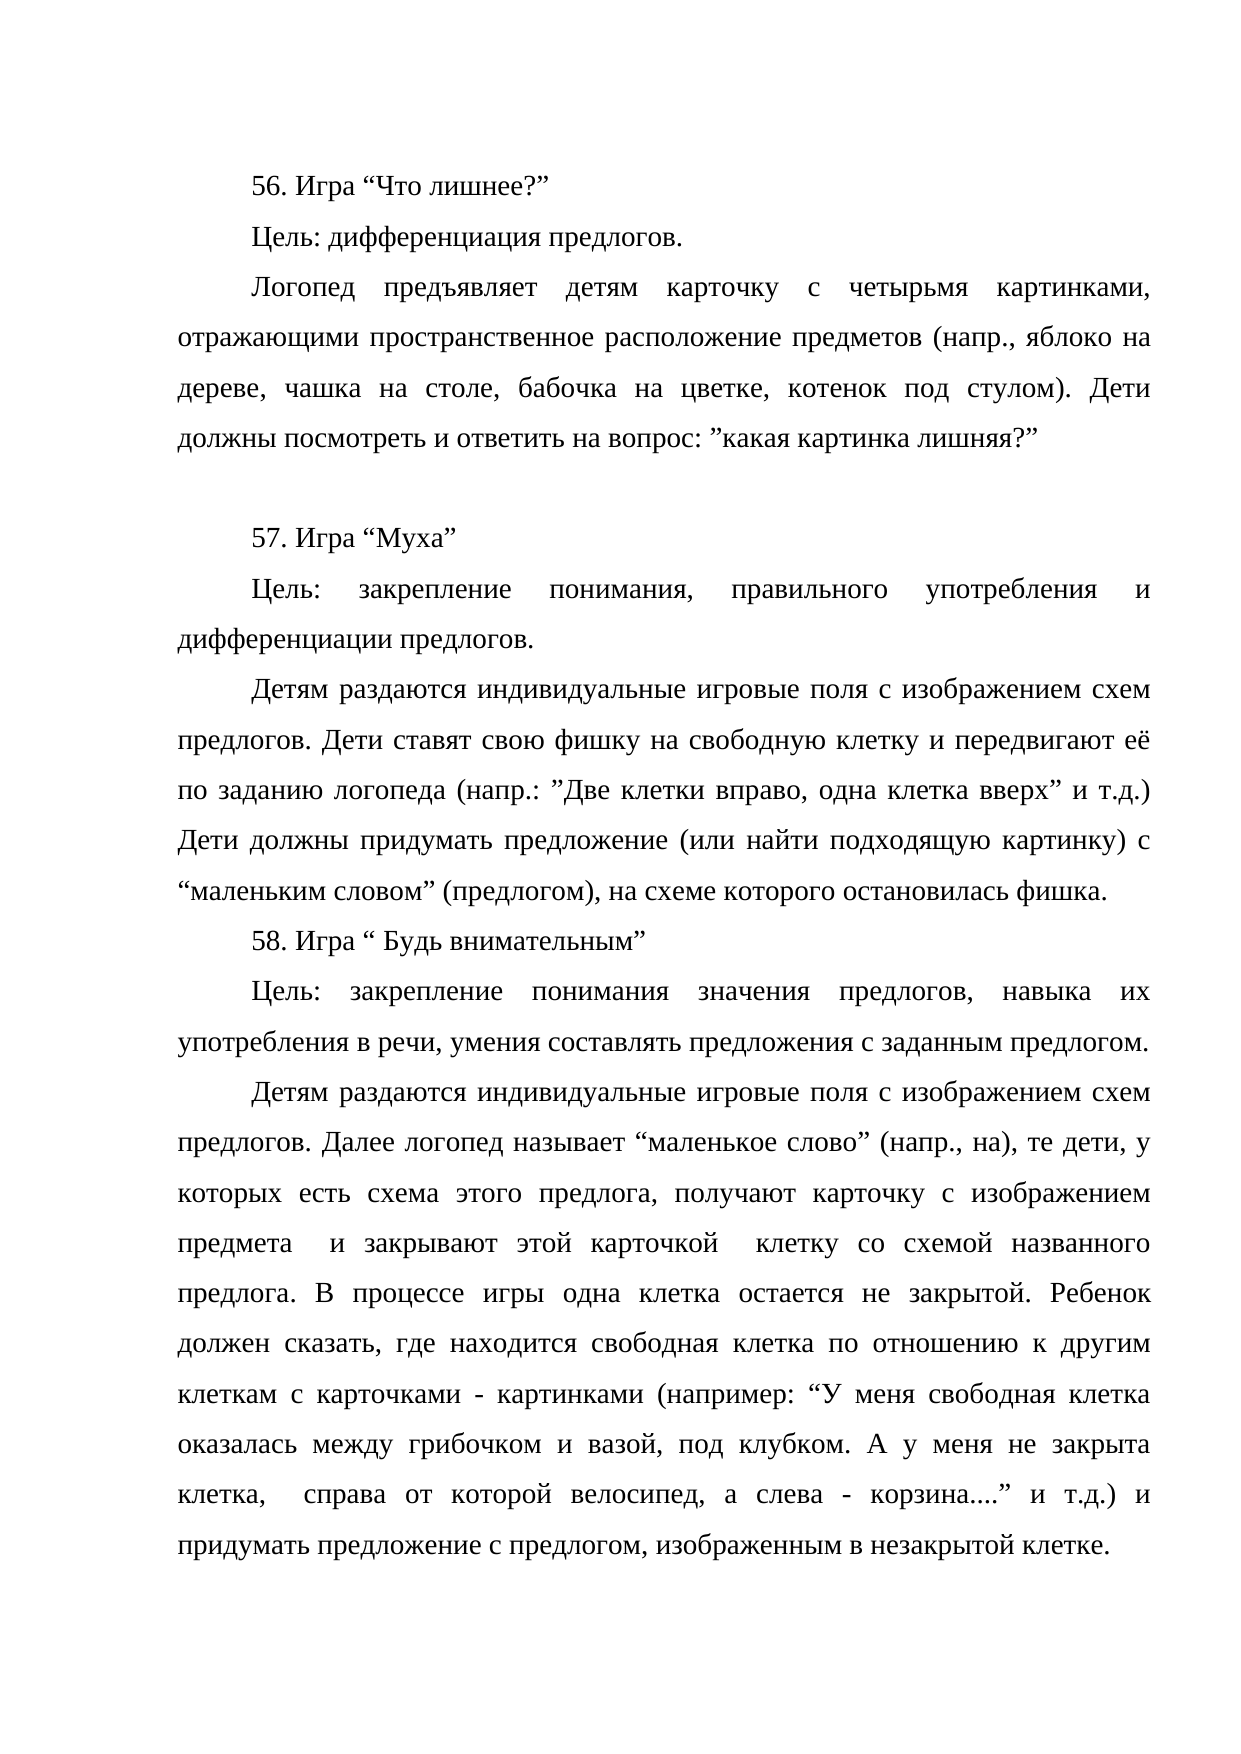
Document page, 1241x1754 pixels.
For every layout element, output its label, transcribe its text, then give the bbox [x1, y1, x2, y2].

text Цель: закрепление понимания значения предлогов, навыка их употребления в речи, умения составлять предложения с заданным предлогом. [177, 973, 1152, 1057]
text 57. Игра “Муха” [177, 521, 1152, 554]
text Логопед предъявляет детям карточку с четырьмя картинками, отражающими пространственное расположение предметов (напр., яблоко на дереве, чашка на столе, бабочка на цветке, котенок под стулом). Дети должны посмотреть и ответить на вопрос: ”какая картинка лишняя?” [177, 269, 1152, 453]
text 56. Игра “Что лишнее?” [177, 168, 1152, 202]
text 58. Игра “ Будь внимательным” [177, 923, 1152, 957]
text Детям раздаются индивидуальные игровые поля с изображением схем предлогов. Дети ставят свою фишку на свободную клетку и передвигают её по заданию логопеда (напр.: ”Две клетки вправо, одна клетка вверх” и т.д.) Дети должны придумать предложение (или найти подходящую картинку) с “маленьким словом” (предлогом), на схеме которого остановилась фишка. [177, 672, 1152, 906]
text Детям раздаются индивидуальные игровые поля с изображением схем предлогов. Далее логопед называет “маленькое слово” (напр., на), те дети, у которых есть схема этого предлога, получают карточку с изображением предмета и закрывают этой карточкой клетку со схемой названного предлога. В процессе игры одна клетка остается не закрытой. Ребенок должен сказать, где находится свободная клетка по отношению к другим клеткам с карточками - картинками (например: “У меня свободная клетка оказалась между грибочком и вазой, под клубком. А у меня не закрыта клетка, справа от которой велосипед, а слева - корзина....” и т.д.) и придумать предложение с предлогом, изображенным в незакрытой клетке. [177, 1074, 1152, 1560]
text Цель: закрепление понимания, правильного употребления и дифференциации предлогов. [177, 571, 1152, 655]
text Цель: дифференциация предлогов. [177, 219, 1152, 252]
